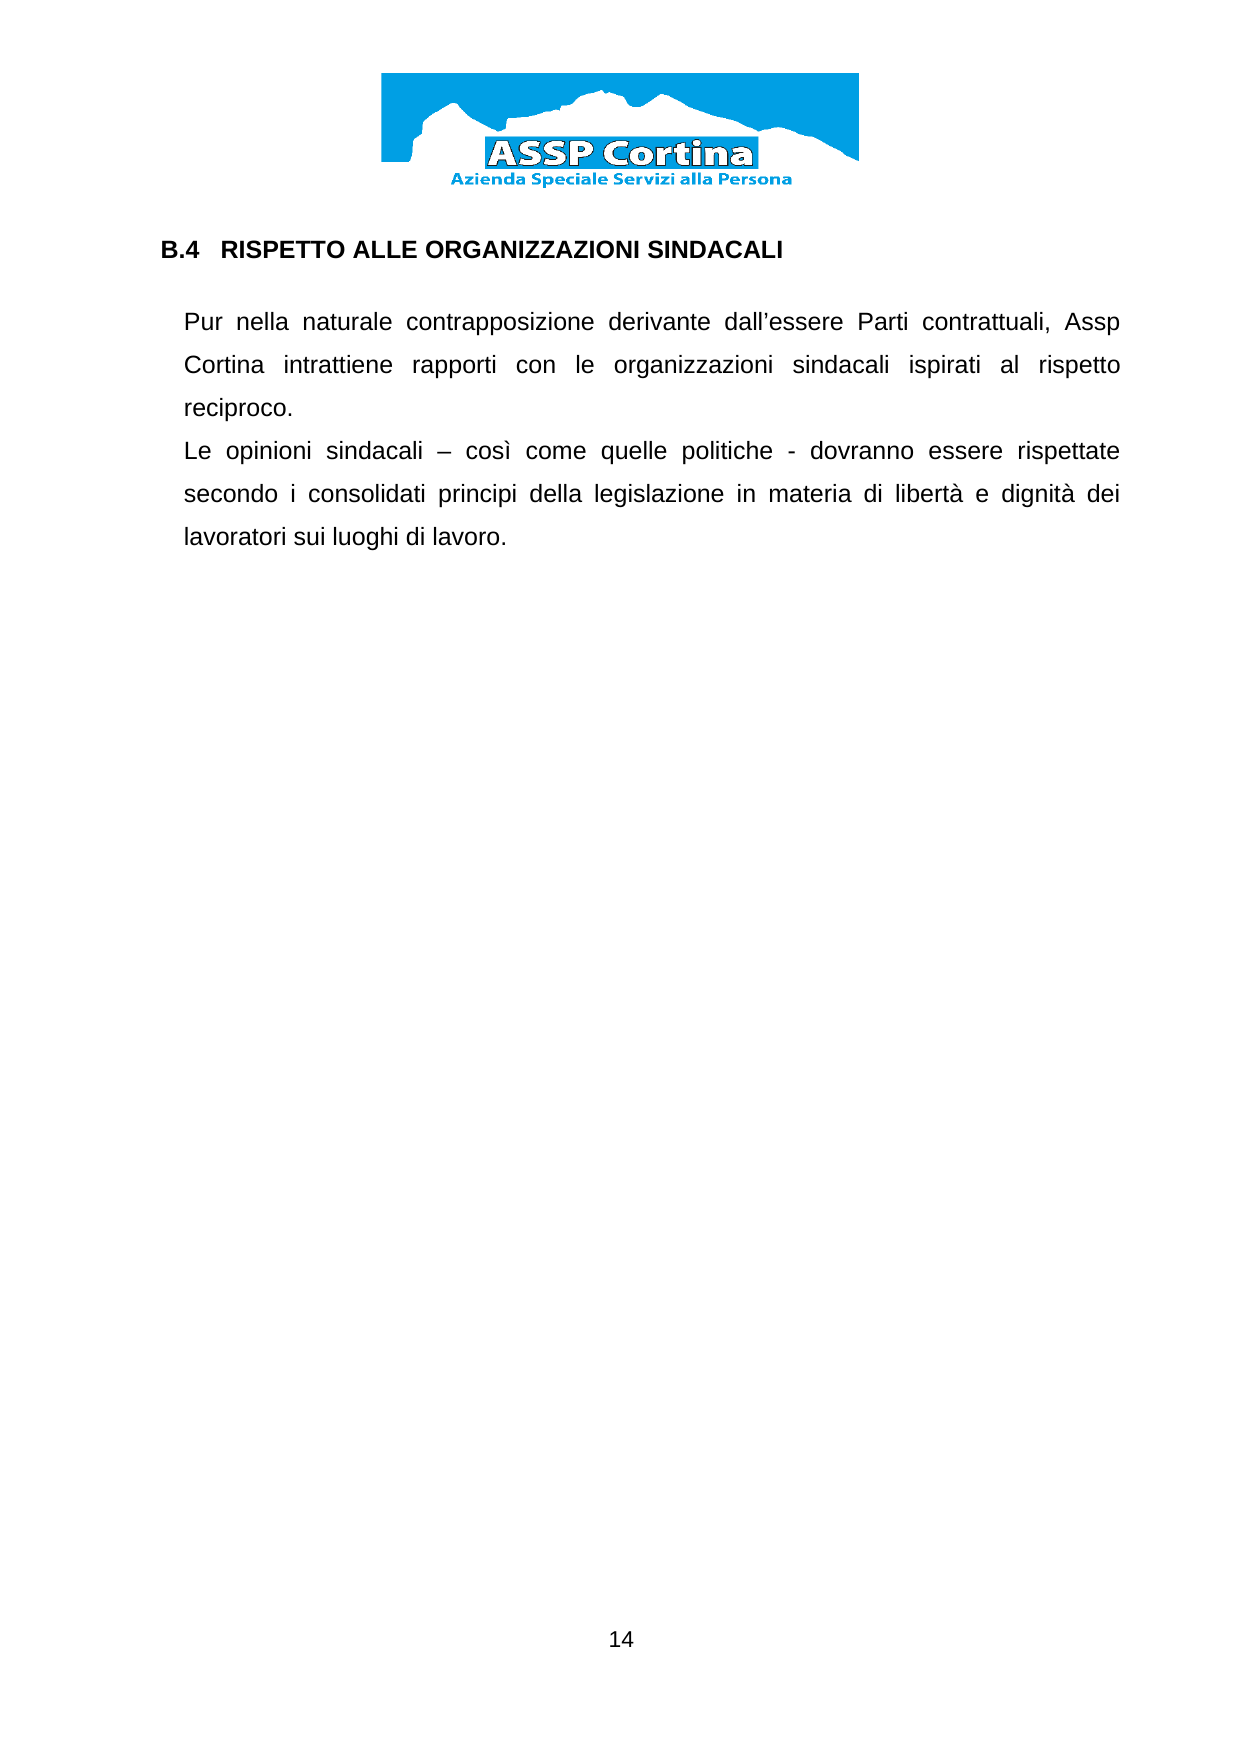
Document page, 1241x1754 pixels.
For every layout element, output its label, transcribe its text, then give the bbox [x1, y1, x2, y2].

text Le opinioni sindacali – così come quelle politiche - dovranno essere rispettate secondo i consolidati principi della legislazione in materia di libertà e dignità dei lavoratori sui luoghi di lavoro. [184, 436, 1122, 551]
subtitle RISPETTO ALLE ORGANIZZAZIONI SINDACALI [160, 234, 1122, 263]
text Pur nella naturale contrapposizione derivante dall’essere Parti contrattuali, Assp Cortina intrattiene rapporti con le organizzazioni sindacali ispirati al rispetto reciproco. [184, 306, 1122, 421]
picture [381, 91, 859, 193]
